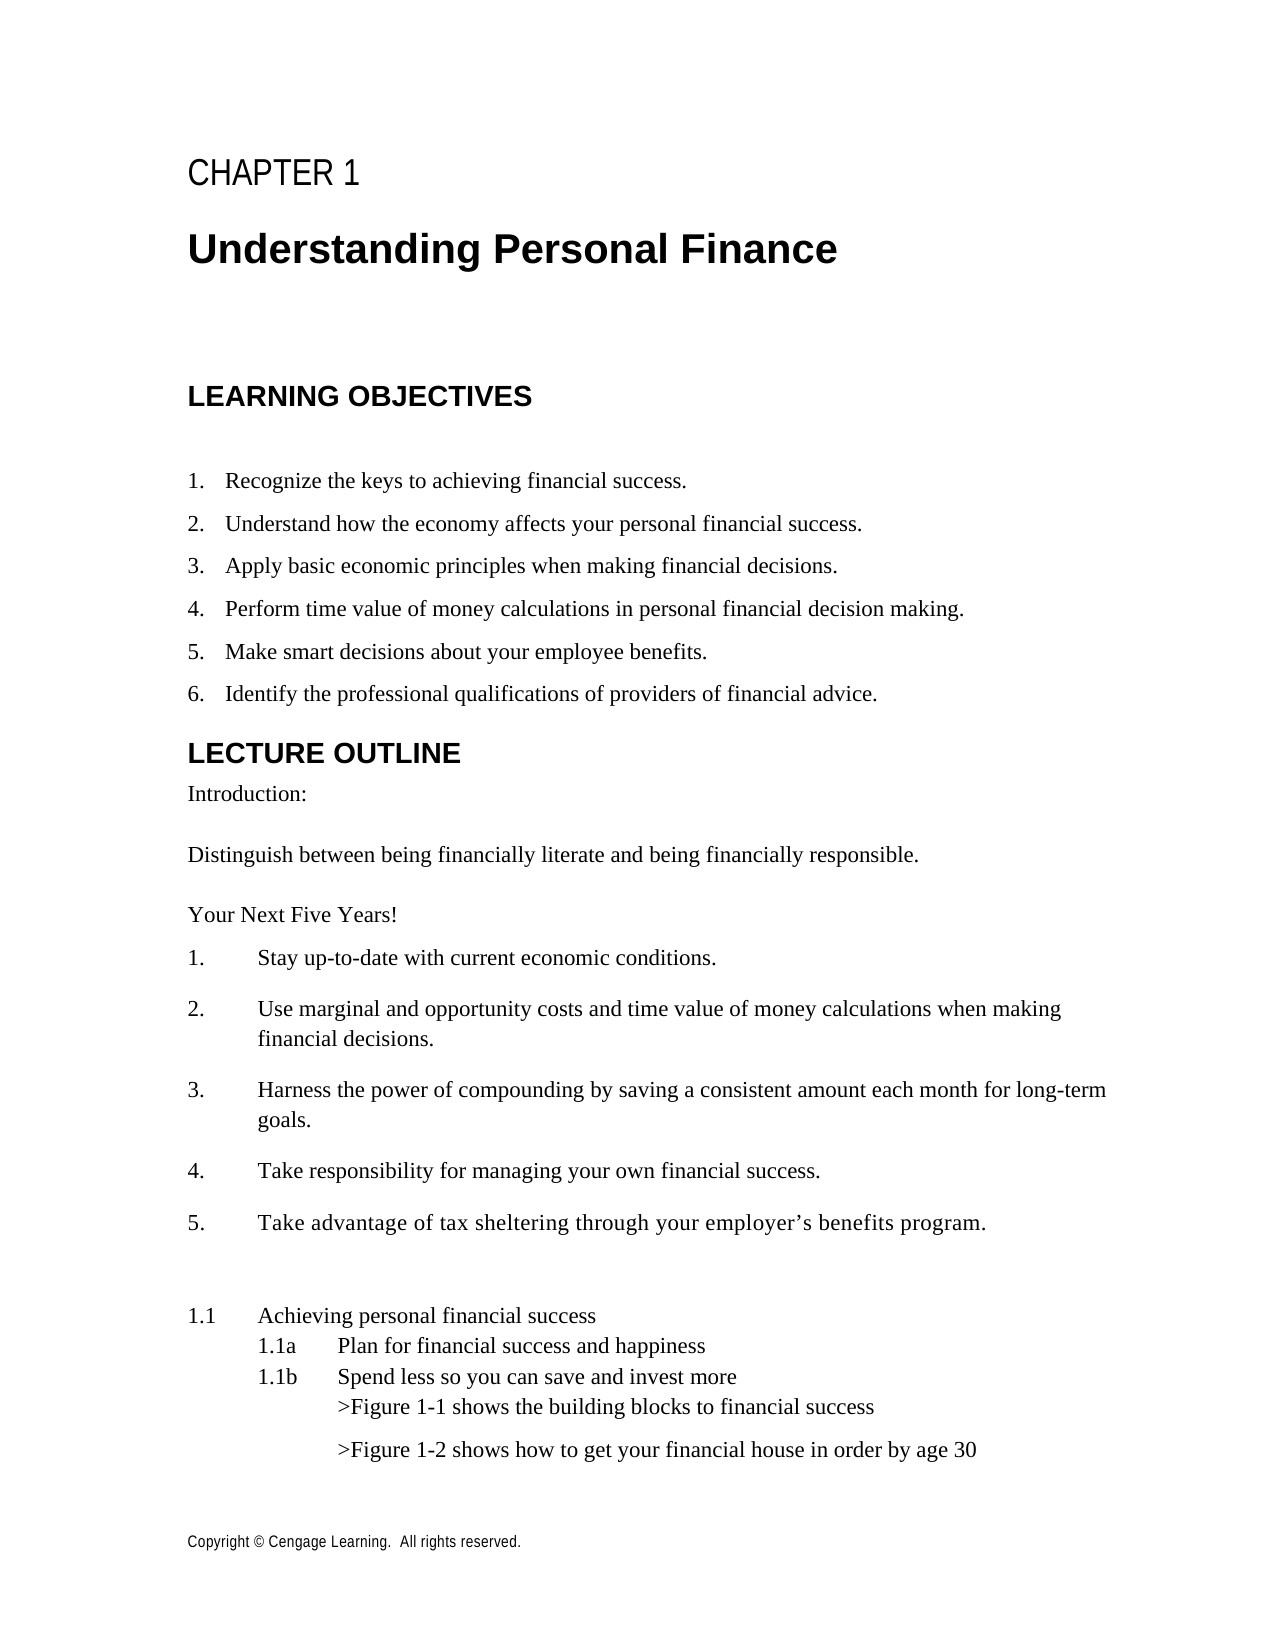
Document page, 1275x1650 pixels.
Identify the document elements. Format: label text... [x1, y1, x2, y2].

text 3. Harness the power of compounding by saving a consistent amount each month for long-term goals. [187, 1076, 1143, 1133]
list Apply basic economic principles when making financial decisions. [187, 552, 1143, 579]
text >Figure 1-2 shows how to get your financial house in order by age 30 [187, 1436, 1143, 1462]
text >Figure 1-1 shows the building blocks to financial success [187, 1393, 1143, 1419]
list Recognize the keys to achieving financial success. [187, 467, 1143, 493]
text Introduction: [187, 781, 1143, 807]
subtitle Lecture outline [187, 736, 1143, 769]
list Understand how the economy affects your personal financial success. [187, 510, 1143, 536]
text 1.1 Achieving personal financial success [187, 1302, 1143, 1329]
text 4. Take responsibility for managing your own financial success. [187, 1158, 1143, 1184]
text 5. Take advantage of tax sheltering through your employer’s benefits program. [187, 1209, 1143, 1235]
text Your Next Five Years! [187, 901, 1143, 928]
subtitle Learning objectives [187, 379, 1143, 413]
list Identify the professional qualifications of providers of financial advice. [187, 681, 1143, 707]
list Perform time value of money calculations in personal financial decision making. [187, 595, 1143, 621]
list Make smart decisions about your employee benefits. [187, 638, 1143, 664]
text 1.1a Plan for financial success and happiness [257, 1333, 1143, 1359]
text 1.1b Spend less so you can save and invest more [257, 1363, 1143, 1389]
title Understanding Personal Finance [187, 224, 1143, 272]
text Distinguish between being financially literate and being financially responsible. [187, 841, 1143, 867]
text Chapte 1 [187, 150, 1143, 193]
text 2. Use marginal and opportunity costs and time value of money calculations when making financial decisions. [187, 995, 1143, 1052]
text 1. Stay up-to-date with current economic conditions. [187, 944, 1143, 970]
